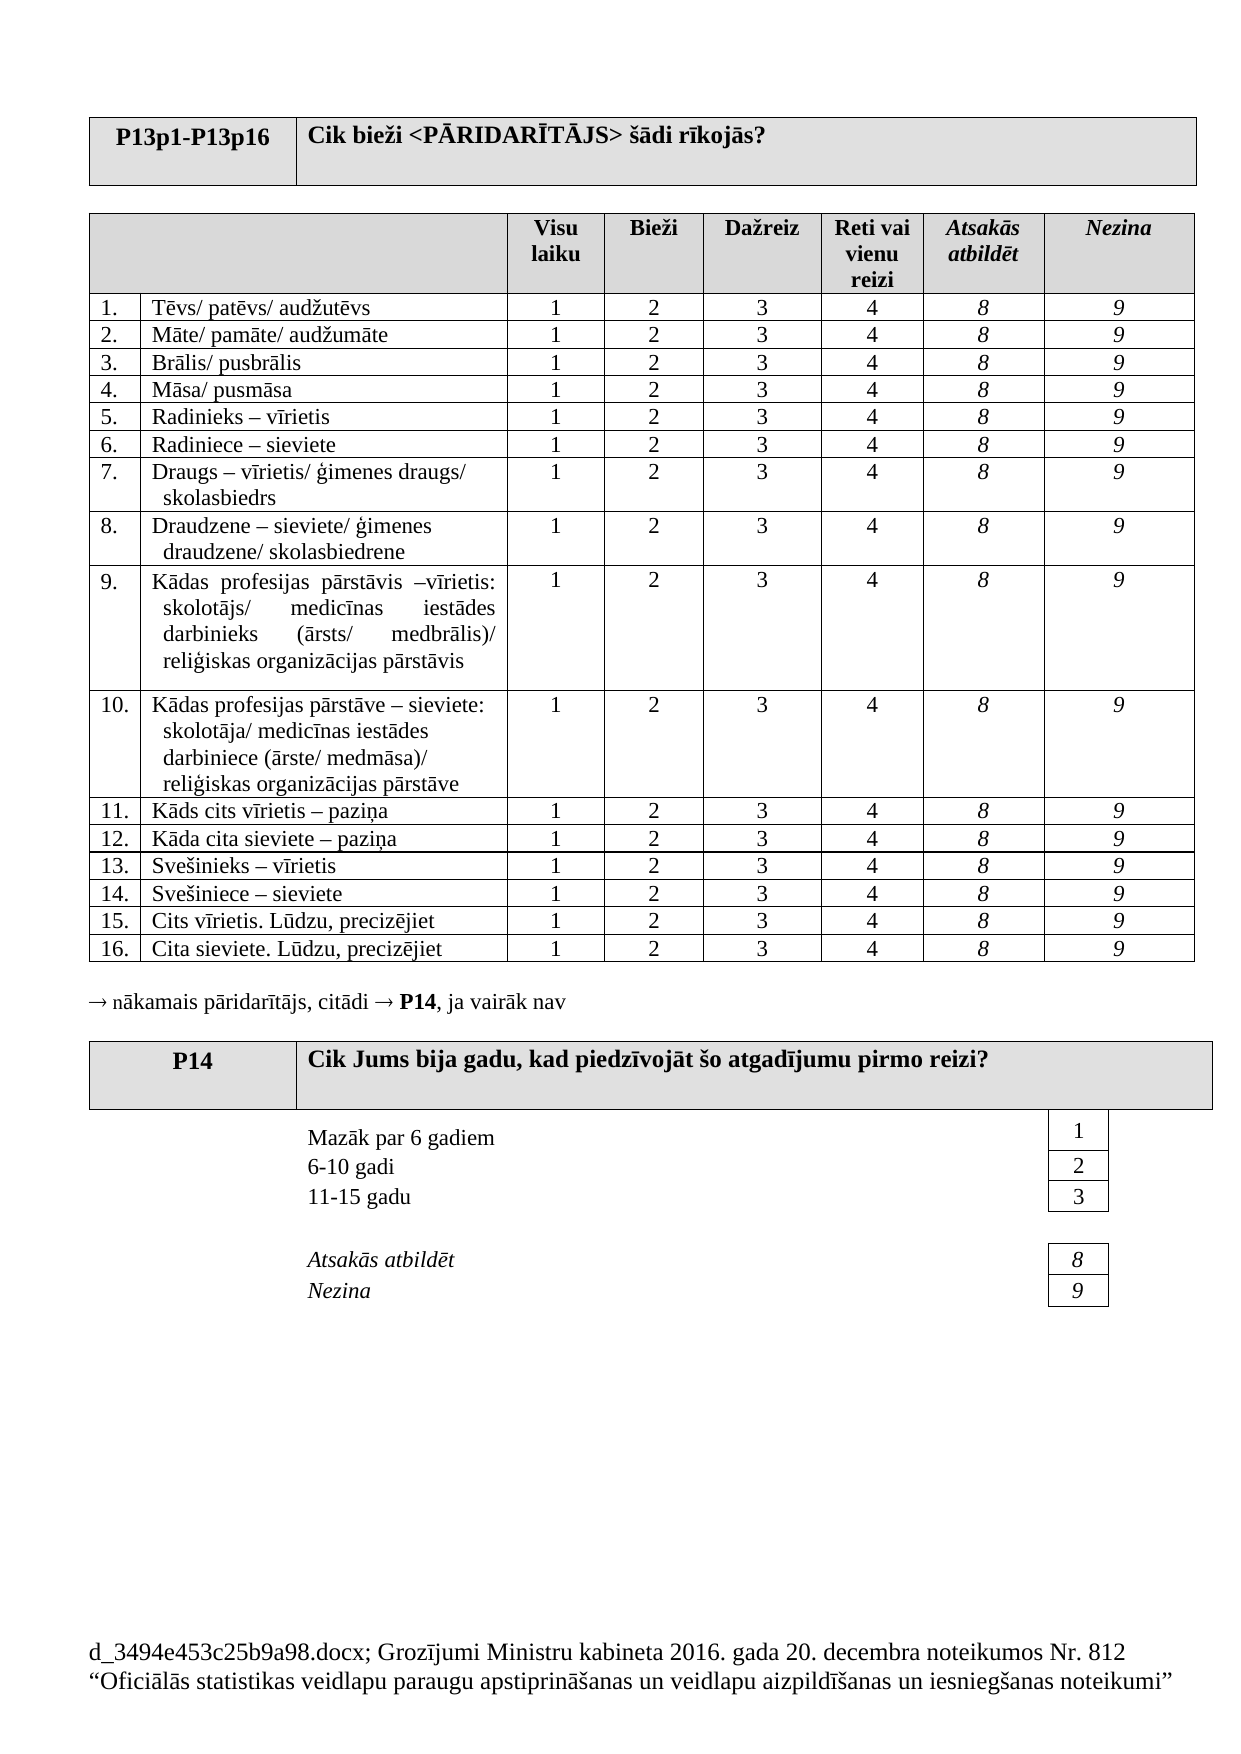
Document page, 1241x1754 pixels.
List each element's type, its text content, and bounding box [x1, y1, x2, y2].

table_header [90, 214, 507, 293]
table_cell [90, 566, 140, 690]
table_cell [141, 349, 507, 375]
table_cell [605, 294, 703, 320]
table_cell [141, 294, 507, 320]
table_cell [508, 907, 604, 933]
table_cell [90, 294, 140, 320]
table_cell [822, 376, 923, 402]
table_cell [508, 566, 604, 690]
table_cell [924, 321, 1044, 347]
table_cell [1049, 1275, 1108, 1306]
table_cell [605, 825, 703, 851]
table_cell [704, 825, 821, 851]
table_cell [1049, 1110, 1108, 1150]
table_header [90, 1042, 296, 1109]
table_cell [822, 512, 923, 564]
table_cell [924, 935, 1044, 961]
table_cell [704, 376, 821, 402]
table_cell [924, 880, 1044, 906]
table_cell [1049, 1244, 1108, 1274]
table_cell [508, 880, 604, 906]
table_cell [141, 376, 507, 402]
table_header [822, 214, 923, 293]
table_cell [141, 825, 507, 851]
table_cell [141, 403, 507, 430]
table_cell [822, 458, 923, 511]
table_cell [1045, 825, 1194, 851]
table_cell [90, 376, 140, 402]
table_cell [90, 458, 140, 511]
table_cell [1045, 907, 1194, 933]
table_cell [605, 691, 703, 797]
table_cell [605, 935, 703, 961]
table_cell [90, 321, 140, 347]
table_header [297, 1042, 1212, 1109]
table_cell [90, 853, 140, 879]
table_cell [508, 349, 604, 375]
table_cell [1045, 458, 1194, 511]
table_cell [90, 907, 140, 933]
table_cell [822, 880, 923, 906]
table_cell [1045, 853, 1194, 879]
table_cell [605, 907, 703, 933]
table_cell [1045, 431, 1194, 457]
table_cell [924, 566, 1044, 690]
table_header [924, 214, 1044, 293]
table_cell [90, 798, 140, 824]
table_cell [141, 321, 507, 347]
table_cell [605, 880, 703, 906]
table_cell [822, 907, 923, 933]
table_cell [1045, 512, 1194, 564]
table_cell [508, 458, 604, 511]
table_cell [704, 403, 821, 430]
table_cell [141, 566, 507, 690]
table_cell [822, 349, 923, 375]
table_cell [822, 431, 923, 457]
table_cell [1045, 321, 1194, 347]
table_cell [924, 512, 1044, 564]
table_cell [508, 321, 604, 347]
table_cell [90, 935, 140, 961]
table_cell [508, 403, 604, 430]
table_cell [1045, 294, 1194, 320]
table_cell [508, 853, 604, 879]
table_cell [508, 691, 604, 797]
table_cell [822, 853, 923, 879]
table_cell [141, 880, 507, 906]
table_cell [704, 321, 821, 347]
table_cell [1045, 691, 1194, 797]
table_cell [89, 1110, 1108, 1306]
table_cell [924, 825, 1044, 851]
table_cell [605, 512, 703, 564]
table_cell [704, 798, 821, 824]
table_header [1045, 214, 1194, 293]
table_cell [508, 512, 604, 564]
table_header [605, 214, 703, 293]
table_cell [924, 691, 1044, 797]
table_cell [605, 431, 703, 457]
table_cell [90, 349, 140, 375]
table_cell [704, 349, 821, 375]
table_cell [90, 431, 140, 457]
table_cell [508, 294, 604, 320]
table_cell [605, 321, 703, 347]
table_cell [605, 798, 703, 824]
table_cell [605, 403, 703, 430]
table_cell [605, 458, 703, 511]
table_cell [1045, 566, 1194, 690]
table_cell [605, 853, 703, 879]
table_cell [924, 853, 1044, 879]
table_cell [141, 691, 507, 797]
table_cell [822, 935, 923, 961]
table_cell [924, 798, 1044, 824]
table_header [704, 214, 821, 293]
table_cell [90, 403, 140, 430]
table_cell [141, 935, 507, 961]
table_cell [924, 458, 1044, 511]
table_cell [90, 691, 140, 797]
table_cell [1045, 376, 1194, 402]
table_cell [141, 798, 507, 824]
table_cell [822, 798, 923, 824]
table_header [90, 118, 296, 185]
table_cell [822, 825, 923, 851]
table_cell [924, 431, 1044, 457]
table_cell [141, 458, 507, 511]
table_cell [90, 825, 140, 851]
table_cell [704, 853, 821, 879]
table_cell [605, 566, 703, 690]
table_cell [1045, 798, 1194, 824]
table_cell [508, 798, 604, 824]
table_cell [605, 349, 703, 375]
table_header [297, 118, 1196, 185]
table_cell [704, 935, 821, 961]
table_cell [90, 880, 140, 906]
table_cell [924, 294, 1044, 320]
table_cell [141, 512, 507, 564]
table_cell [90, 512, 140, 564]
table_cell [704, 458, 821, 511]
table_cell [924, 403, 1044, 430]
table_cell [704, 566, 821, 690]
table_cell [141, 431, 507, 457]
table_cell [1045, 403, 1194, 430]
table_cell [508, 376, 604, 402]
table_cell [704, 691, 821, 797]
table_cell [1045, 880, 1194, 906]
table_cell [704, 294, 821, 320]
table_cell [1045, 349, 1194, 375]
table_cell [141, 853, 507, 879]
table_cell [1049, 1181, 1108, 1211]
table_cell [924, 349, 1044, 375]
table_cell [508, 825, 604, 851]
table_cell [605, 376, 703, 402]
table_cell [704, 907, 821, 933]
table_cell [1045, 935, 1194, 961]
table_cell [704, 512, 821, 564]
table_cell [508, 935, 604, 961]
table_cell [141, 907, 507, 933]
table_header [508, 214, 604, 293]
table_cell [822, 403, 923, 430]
text nākamais pāridarītājs, citādi P14, ja vairāk nav [89, 988, 1181, 1015]
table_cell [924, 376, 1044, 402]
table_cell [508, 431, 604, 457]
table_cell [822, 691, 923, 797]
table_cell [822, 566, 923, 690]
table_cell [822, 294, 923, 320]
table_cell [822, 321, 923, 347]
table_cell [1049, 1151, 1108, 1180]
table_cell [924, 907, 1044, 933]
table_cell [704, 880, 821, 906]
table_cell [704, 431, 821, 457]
